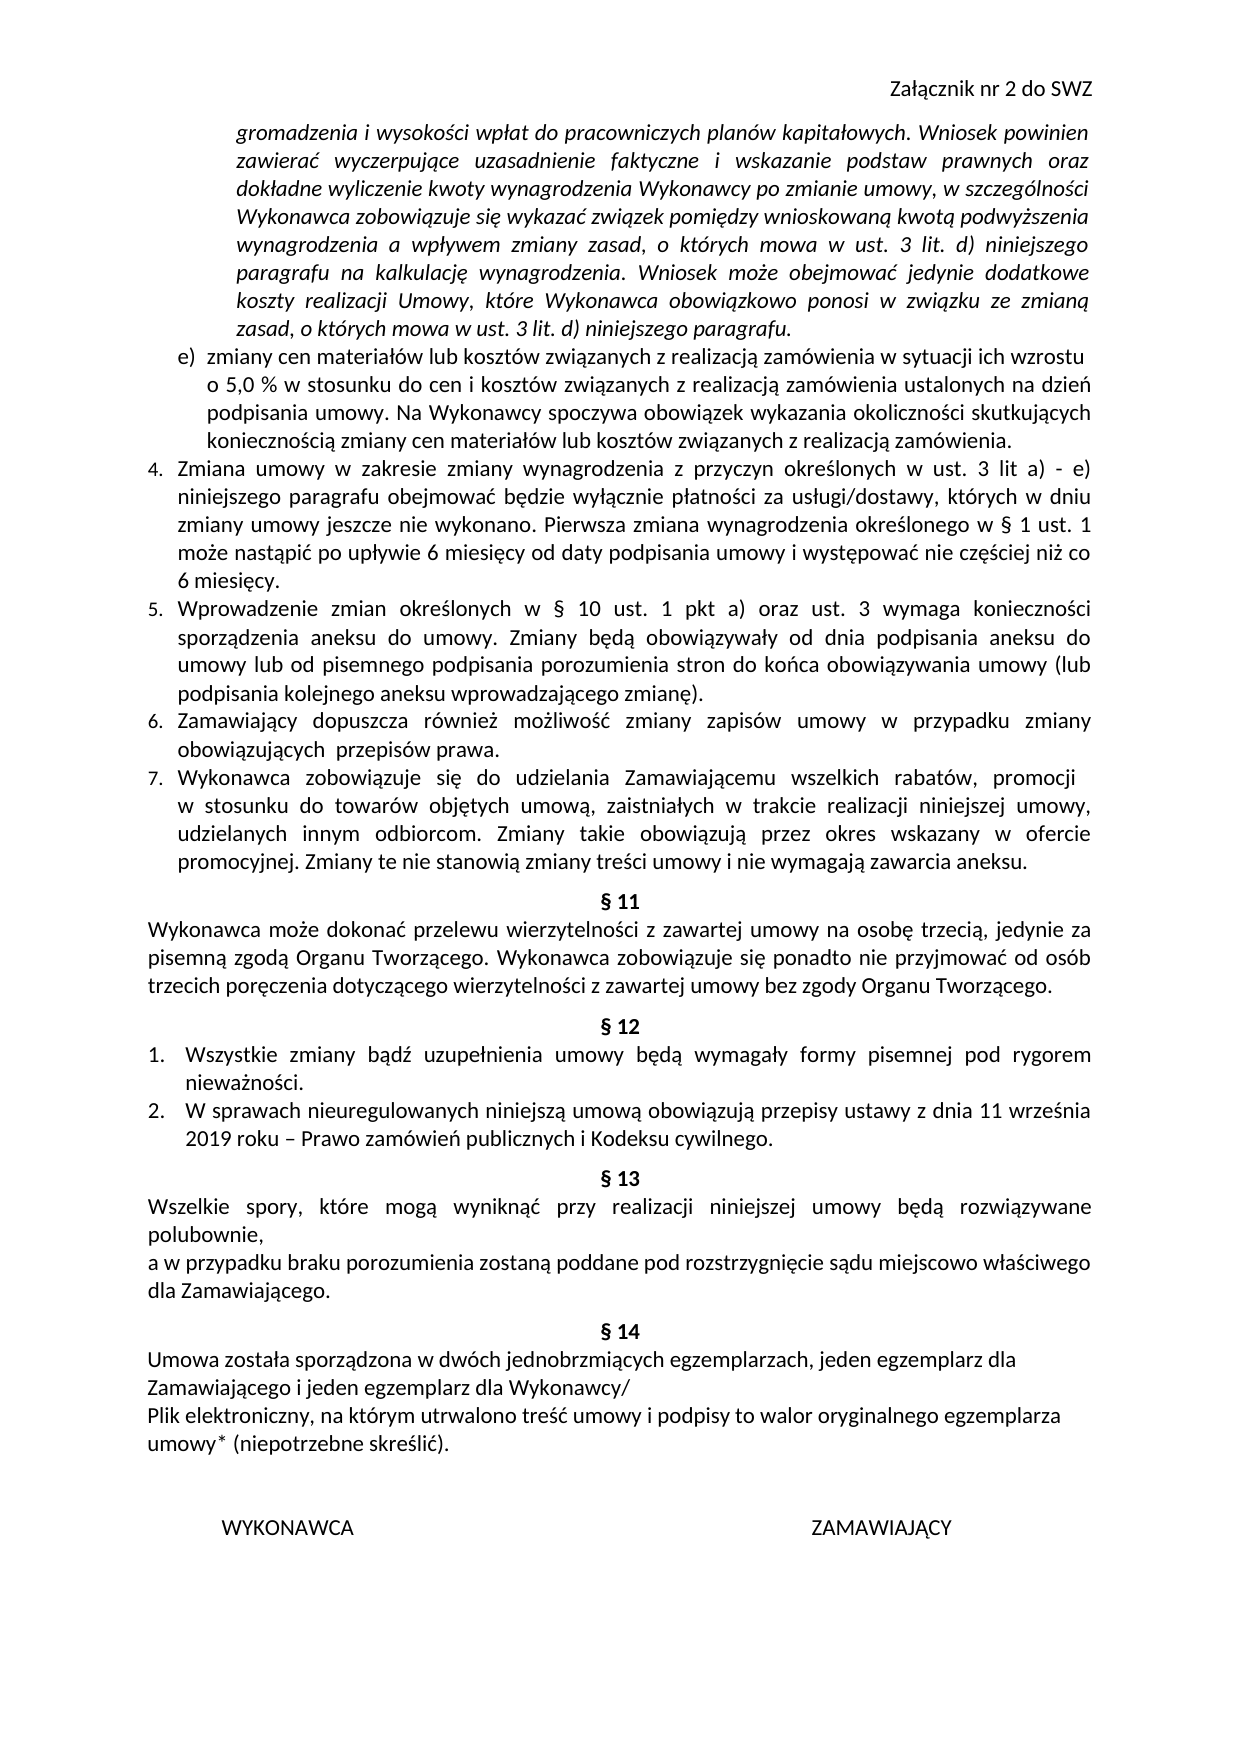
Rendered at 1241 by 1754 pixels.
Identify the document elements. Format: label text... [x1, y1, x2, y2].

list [207, 118, 1093, 342]
text Umowa została sporządzona w dwóch jednobrzmiących egzemplarzach, jeden egzemplarz dla Zamawiającego i jeden egzemplarz dla Wykonawcy/ [147, 1345, 1084, 1401]
list W sprawach nieuregulowanych niniejszą umową obowiązują przepisy ustawy z dnia 11 września 2019 roku – Prawo zamówień publicznych i Kodeksu cywilnego. [148, 1096, 1093, 1152]
text WYKONAWCA ZAMAWIAJĄCY [148, 1513, 1093, 1541]
text Wszelkie spory, które mogą wyniknąć przy realizacji niniejszej umowy będą rozwiązywane polubownie, a w przypadku braku porozumienia zostaną poddane pod rozstrzygnięcie sądu miejscowo właściwego dla Zamawiającego. [148, 1192, 1093, 1304]
text Plik elektroniczny, na którym utrwalono treść umowy i podpisy to walor oryginalnego egzemplarza umowy* (niepotrzebne skreślić). [147, 1401, 1084, 1457]
text § 12 [148, 1012, 1093, 1040]
text § 11 [148, 887, 1093, 915]
list Wykonawca zobowiązuje się do udzielania Zamawiającemu wszelkich rabatów, promocji w stosunku do towarów objętych umową, zaistniałych w trakcie realizacji niniejszej umowy, udzielanych innym odbiorcom. Zmiany takie obowiązują przez okres wskazany w ofercie promocyjnej. Zmiany te nie stanowią zmiany treści umowy i nie wymagają zawarcia aneksu. [148, 763, 1093, 875]
list Zamawiający dopuszcza również możliwość zmiany zapisów umowy w przypadku zmiany obowiązujących przepisów prawa. [148, 707, 1093, 763]
text § 14 [148, 1317, 1093, 1345]
list Wprowadzenie zmian określonych w § 10 ust. 1 pkt a) oraz ust. 3 wymaga konieczności sporządzenia aneksu do umowy. Zmiany będą obowiązywały od dnia podpisania aneksu do umowy lub od pisemnego podpisania porozumienia stron do końca obowiązywania umowy (lub podpisania kolejnego aneksu wprowadzającego zmianę). [148, 594, 1093, 707]
list Zmiana umowy w zakresie zmiany wynagrodzenia z przyczyn określonych w ust. 3 lit a) - e) niniejszego paragrafu obejmować będzie wyłącznie płatności za usługi/dostawy, których w dniu zmiany umowy jeszcze nie wykonano. Pierwsza zmiana wynagrodzenia określonego w § 1 ust. 1 może nastąpić po upływie 6 miesięcy od daty podpisania umowy i występować nie częściej niż co 6 miesięcy. [148, 454, 1093, 594]
text Wykonawca może dokonać przelewu wierzytelności z zawartej umowy na osobę trzecią, jedynie za pisemną zgodą Organu Tworzącego. Wykonawca zobowiązuje się ponadto nie przyjmować od osób trzecich poręczenia dotyczącego wierzytelności z zawartej umowy bez zgody Organu Tworzącego. [148, 915, 1093, 999]
list zmiany cen materiałów lub kosztów związanych z realizacją zamówienia w sytuacji ich wzrostu o 5,0 % w stosunku do cen i kosztów związanych z realizacją zamówienia ustalonych na dzień podpisania umowy. Na Wykonawcy spoczywa obowiązek wykazania okoliczności skutkujących koniecznością zmiany cen materiałów lub kosztów związanych z realizacją zamówienia. [177, 342, 1093, 454]
text § 13 [148, 1164, 1093, 1192]
list Wszystkie zmiany bądź uzupełnienia umowy będą wymagały formy pisemnej pod rygorem nieważności. [148, 1040, 1093, 1096]
